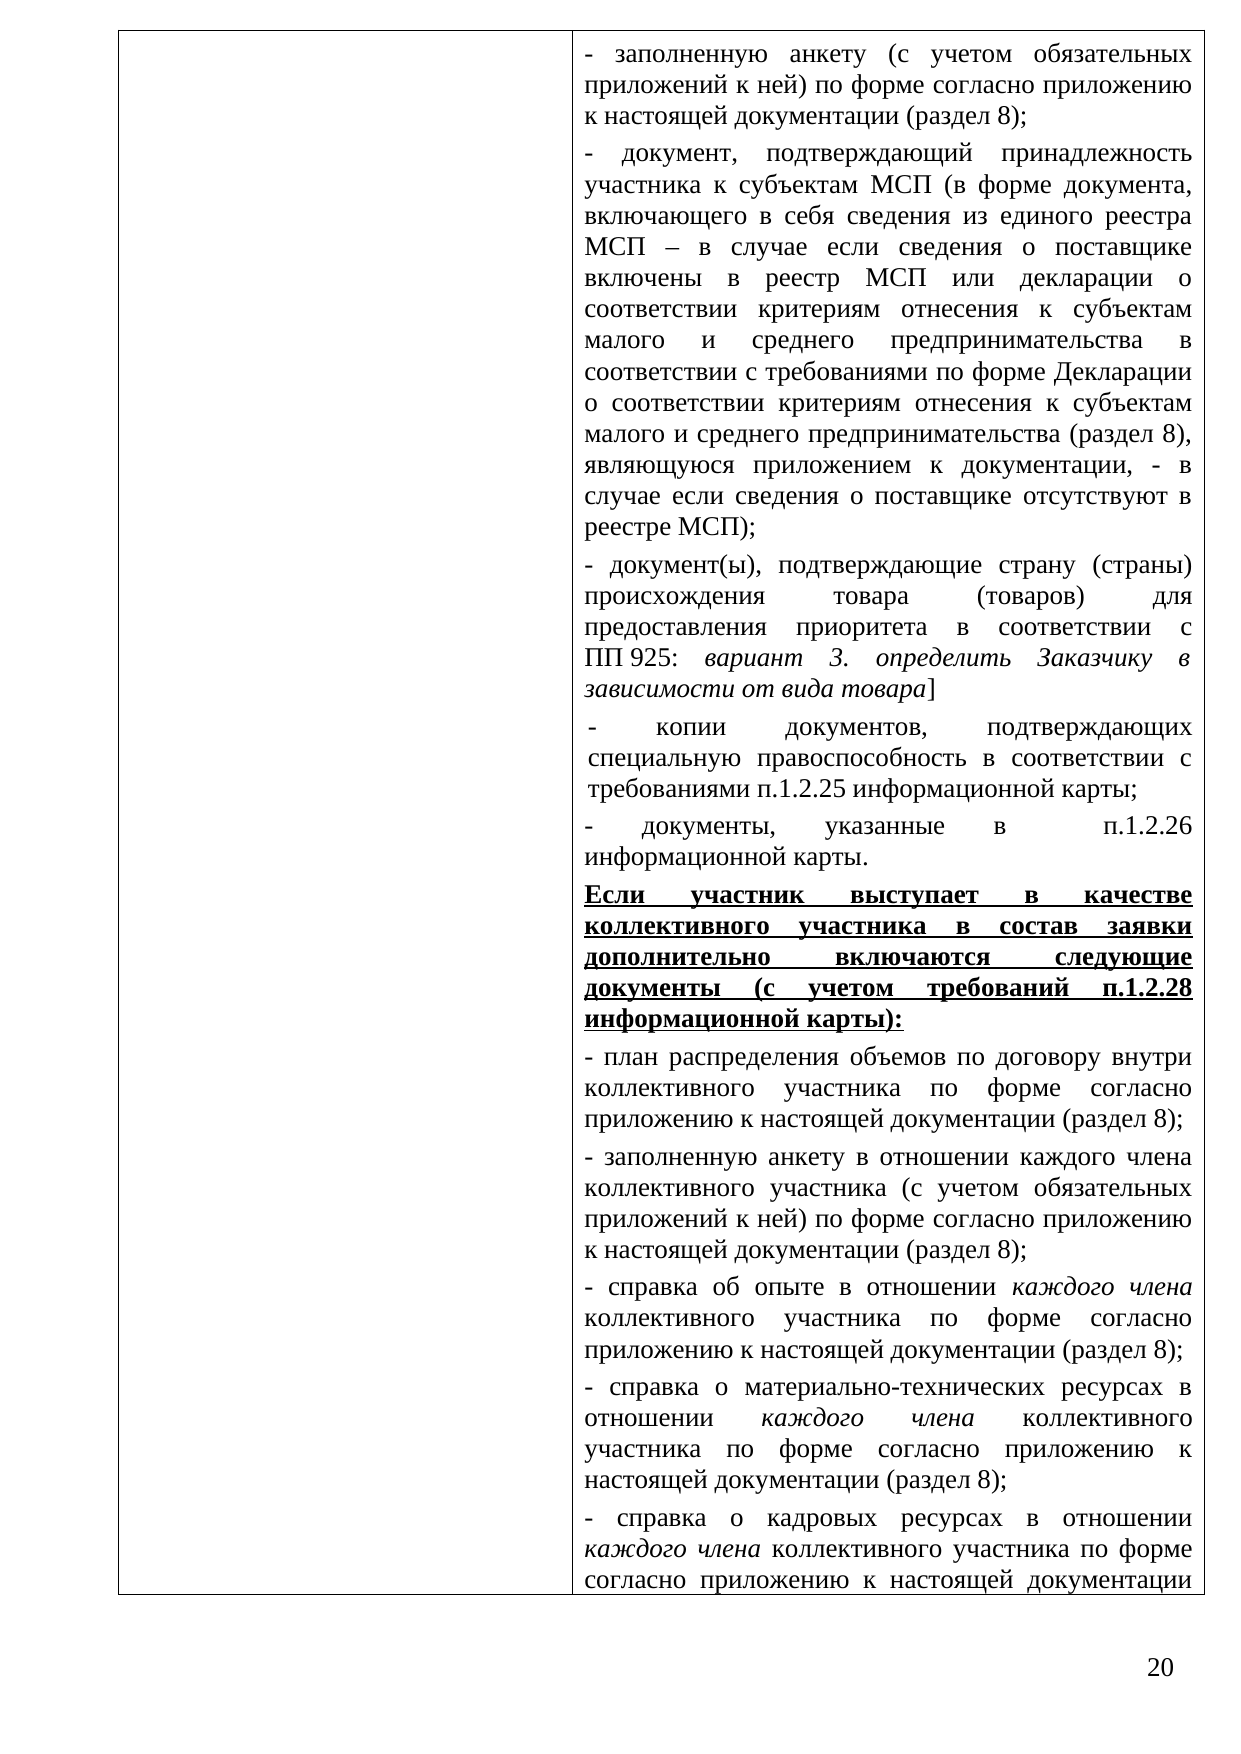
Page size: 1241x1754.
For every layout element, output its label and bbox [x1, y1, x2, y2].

table_cell [119, 31, 572, 1594]
table_cell [573, 31, 1204, 1594]
